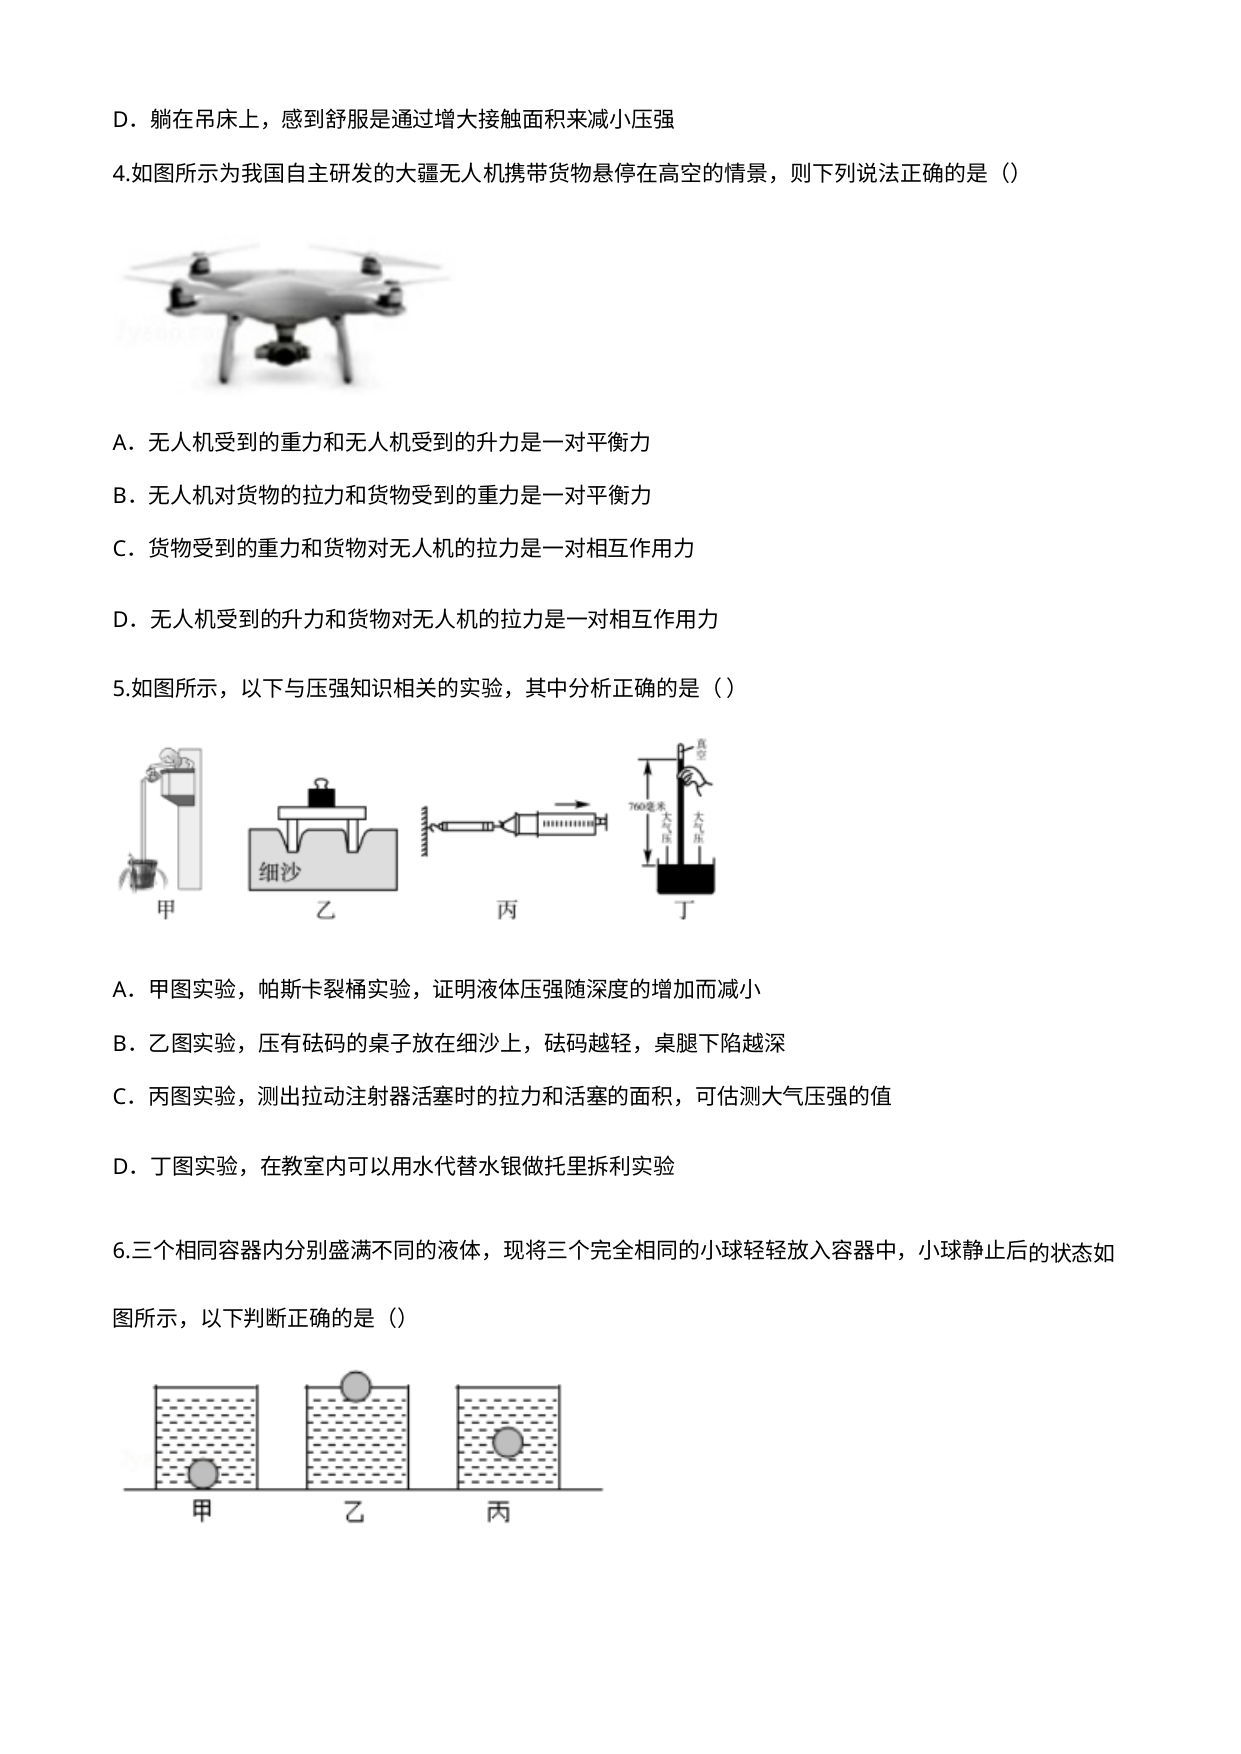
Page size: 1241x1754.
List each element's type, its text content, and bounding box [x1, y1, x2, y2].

text D．丁图实验，在教室内可以用水代替水银做托里拆利实验 [112, 1132, 1130, 1197]
text B．乙图实验，压有砝码的桌子放在细沙上，砝码越轻，桌腿下陷越深 [112, 1025, 1130, 1058]
picture [112, 738, 736, 937]
text 5.如图所示，以下与压强知识相关的实验，其中分析正确的是（ ） [112, 670, 854, 703]
text C．货物受到的重力和货物对无人机的拉力是一对相互作用力 [112, 531, 1130, 563]
text A．甲图实验，帕斯卡裂桶实验，证明液体压强随深度的增加而减小 [112, 972, 854, 1004]
text B．无人机对货物的拉力和货物受到的重力是一对平衡力 [112, 478, 1130, 510]
picture [112, 216, 491, 396]
text 4.如图所示为我国自主研发的大疆无人机携带货物悬停在高空的情景，则下列说法正确的是（） [112, 155, 1130, 188]
text 6.三个相同容器内分别盛满不同的液体，现将三个完全相同的小球轻轻放入容器中，小球静止后的状态如图所示，以下判断正确的是（） [112, 1218, 1130, 1348]
text D．无人机受到的升力和货物对无人机的拉力是一对相互作用力 [112, 584, 1130, 649]
text C．丙图实验，测出拉动注射器活塞时的拉力和活塞的面积，可估测大气压强的值 [112, 1078, 1130, 1111]
text D．躺在吊床上，感到舒服是通过增大接触面积来减小压强 [112, 102, 967, 134]
text A．无人机受到的重力和无人机受到的升力是一对平衡力 [112, 424, 1130, 457]
picture [112, 1369, 610, 1531]
